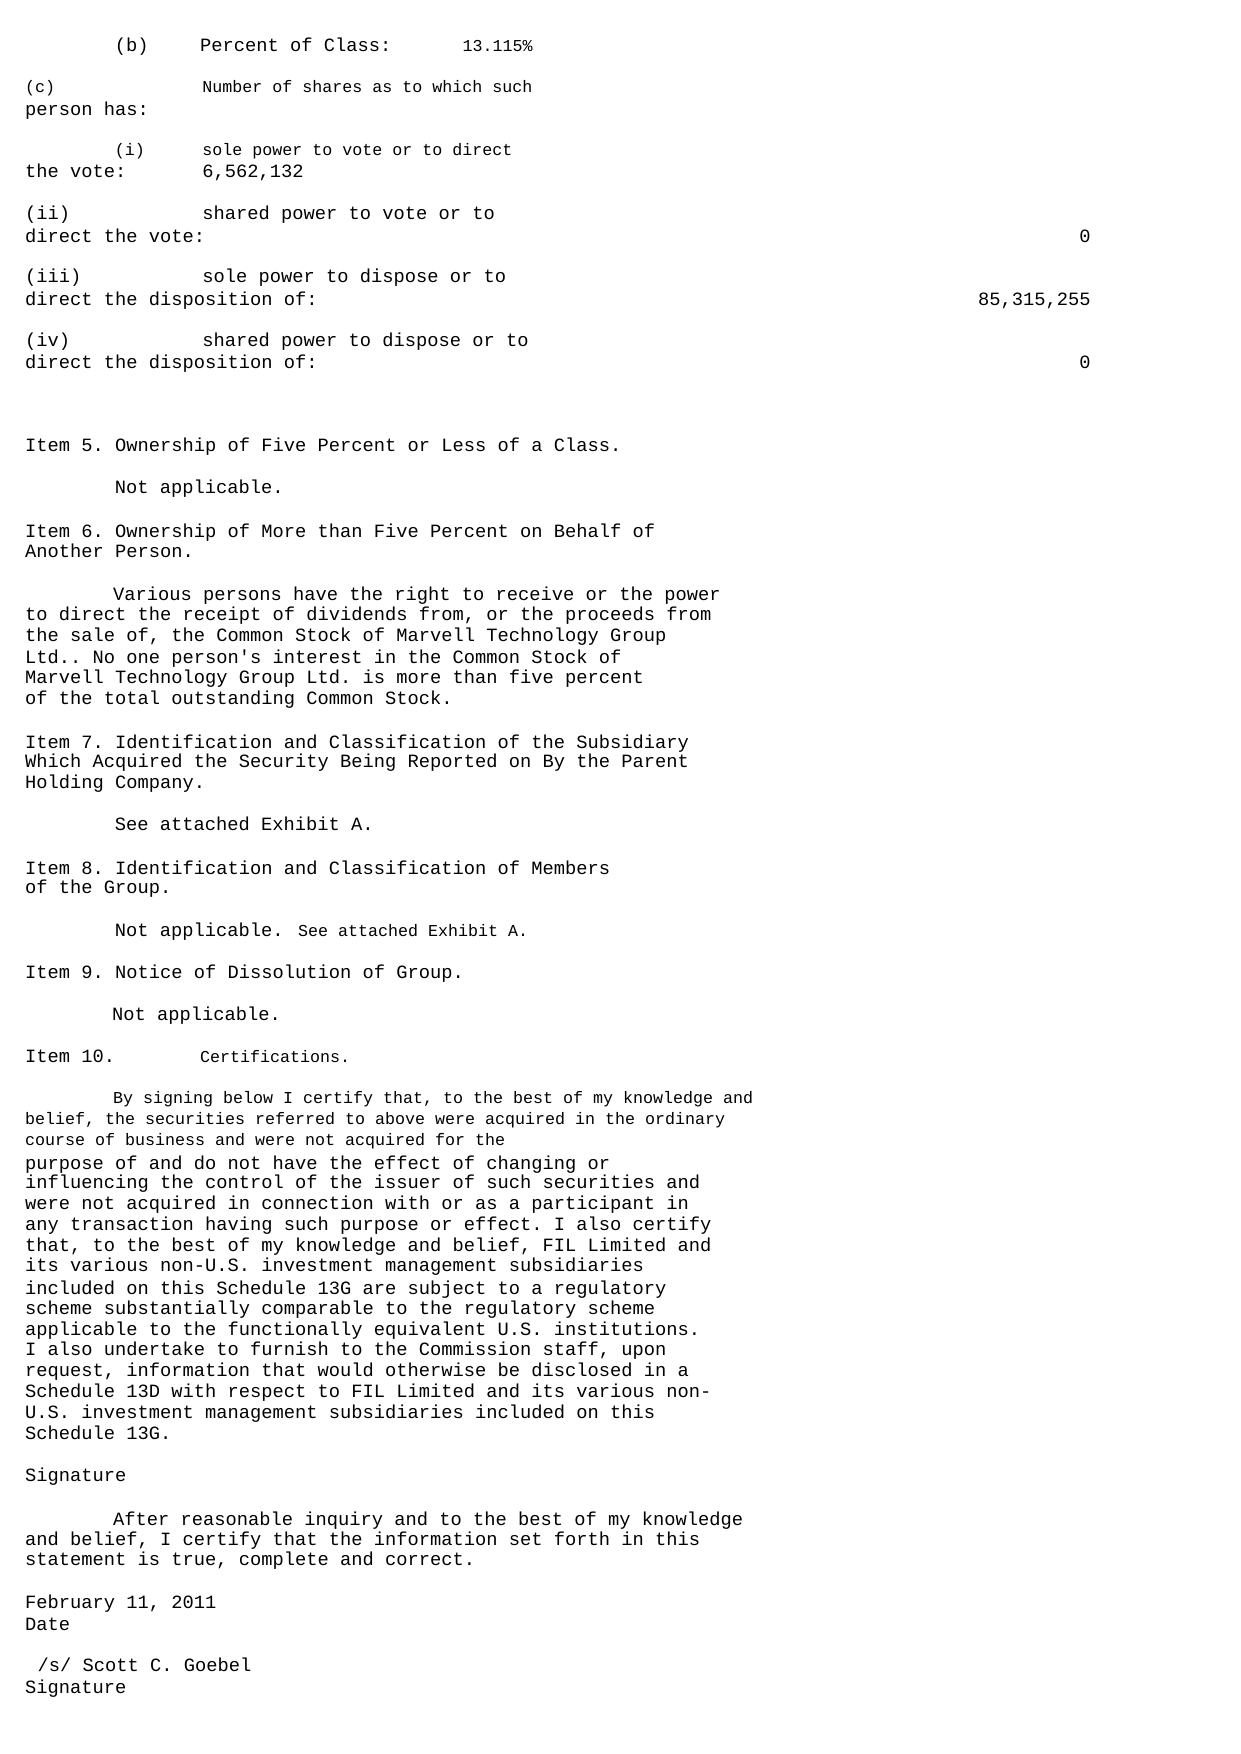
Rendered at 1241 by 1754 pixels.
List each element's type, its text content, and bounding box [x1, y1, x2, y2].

table_header 0 [962, 352, 1090, 373]
text By signing below I certify that, to the best of my knowledge and belief, the securities referred to above were acquired in the ordinary course of business and were not acquired for the [25, 1090, 774, 1150]
table_header 85,315,255 [759, 289, 1090, 309]
text After reasonable inquiry and to the best of my knowledge and belief, I certify that the information set forth in this statement is true, complete and correct. [25, 1509, 774, 1571]
list shared power to vote or to [25, 204, 1090, 225]
text person has: [25, 99, 1090, 119]
text Various persons have the right to receive or the power to direct the receipt of dividends from, or the proceeds from the sale of, the Common Stock of Marvell Technology Group [25, 584, 740, 647]
text Not applicable. See attached Exhibit A. [114, 921, 1090, 942]
table_header direct the vote: [25, 225, 880, 246]
text Date [25, 1614, 1090, 1635]
text Item 8. Identification and Classification of Members of the Group. [25, 858, 630, 899]
list shared power to dispose or to [25, 331, 1090, 352]
table_header 0 [880, 225, 1090, 246]
text sole power to vote or to direct [202, 141, 1090, 160]
text (b) Percent of Class: 13.115% [114, 35, 1090, 57]
text purpose of and do not have the effect of changing or influencing the control of the issuer of such securities and were not acquired in connection with or as a participant in any transaction having such purpose or effect. I also certify that, to the best of my knowledge and belief, FIL Limited and its various non-U.S. investment management subsidiaries [25, 1152, 728, 1277]
table_header direct the disposition of: [25, 289, 759, 309]
text 6,562,132 [202, 162, 1090, 183]
text /s/ Scott C. Goebel [37, 1656, 1090, 1677]
text Item 6. Ownership of More than Five Percent on Behalf of Another Person. [25, 521, 728, 563]
text Not applicable. [114, 478, 1090, 499]
text Item 10. Certifications. [25, 1047, 1090, 1068]
text Signature [25, 1677, 1090, 1698]
text Not applicable. [25, 1005, 367, 1026]
text Item 7. Identification and Classification of the Subsidiary Which Acquired the Security Being Reported on By the Parent Holding Company. [25, 731, 740, 794]
text included on this Schedule 13G are subject to a regulatory scheme substantially comparable to the regulatory scheme applicable to the functionally equivalent U.S. institutions. I also undertake to furnish to the Commission staff, upon request, information that would otherwise be disclosed in a Schedule 13D with respect to FIL Limited and its various non-U.S. investment management subsidiaries included on this Schedule 13G. [25, 1278, 717, 1445]
text Item 9. Notice of Dissolution of Group. [25, 963, 1090, 984]
list Number of shares as to which such [25, 78, 1090, 97]
text Signature [25, 1466, 1090, 1487]
list sole power to dispose or to [25, 267, 1090, 288]
text (i) [114, 141, 146, 160]
table_header direct the disposition of: [25, 352, 962, 373]
text Item 5. Ownership of Five Percent or Less of a Class. [25, 436, 1090, 457]
text Ltd.. No one person's interest in the Common Stock of Marvell Technology Group Ltd. is more than five percent of the total outstanding Common Stock. [25, 647, 663, 710]
text February 11, 2011 [25, 1593, 1090, 1614]
text the vote: [25, 162, 146, 183]
text See attached Exhibit A. [114, 815, 1090, 836]
